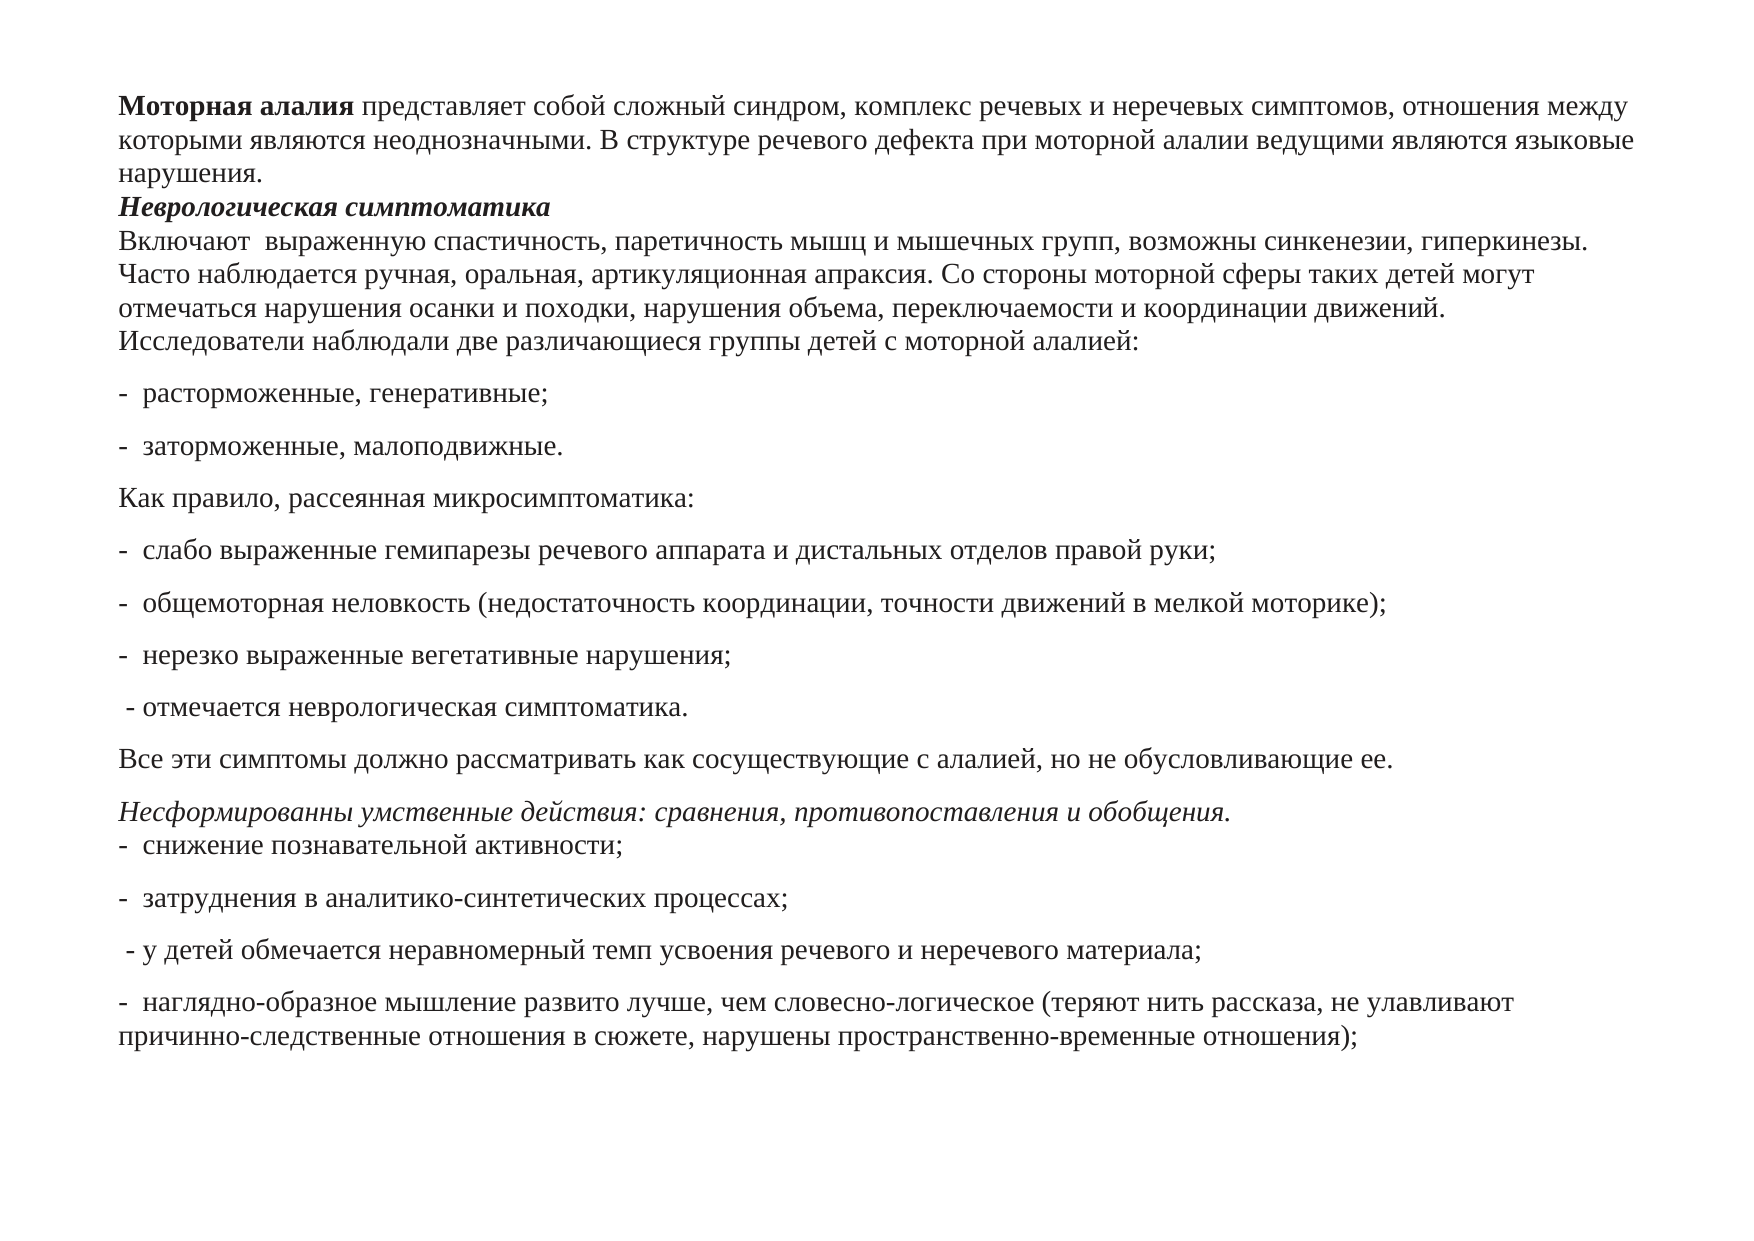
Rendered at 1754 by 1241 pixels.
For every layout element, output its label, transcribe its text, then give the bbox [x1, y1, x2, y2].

text - у детей обмечается неравномерный темп усвоения речевого и неречевого материала; [118, 932, 1636, 966]
text Моторная алалия представляет собой сложный синдром, комплекс речевых и неречевых симптомов, отношения между которыми являются неоднозначными. В структуре речевого дефекта при моторной алалии ведущими являются языковые нарушения. [118, 88, 1636, 189]
text - отмечается неврологическая симптоматика. [118, 689, 1636, 723]
text - наглядно-образное мышление развито лучше, чем словесно-логическое (теряют нить рассказа, не улавливают причинно-следственные отношения в сюжете, нарушены пространственно-временные отношения); [118, 984, 1636, 1051]
text Несформированны умственные действия: сравнения, противопоставления и обобщения. [118, 794, 1636, 827]
text - слабо выраженные гемипарезы речевого аппарата и дистальных отделов правой руки; [118, 532, 1636, 566]
text - затруднения в аналитико-синтетических процессах; [118, 880, 1636, 913]
text - нерезко выраженные вегетативные нарушения; [118, 637, 1636, 671]
text Все эти симптомы должно рассматривать как сосуществующие с алалией, но не обусловливающие ее. [118, 742, 1636, 775]
text - расторможенные, генеративные; [118, 376, 1636, 409]
text - общемоторная неловкость (недостаточность координации, точности движений в мелкой моторике); [118, 585, 1636, 618]
text Включают выраженную спастичность, паретичность мышц и мышечных групп, возможны синкенезии, гиперкинезы. Часто наблюдается ручная, оральная, артикуляционная апраксия. Со стороны моторной сферы таких детей могут отмечаться нарушения осанки и походки, нарушения объема, переключаемости и координации движений. Исследователи наблюдали две различающиеся группы детей с моторной алалией: [118, 223, 1636, 357]
text - снижение познавательной активности; [118, 827, 1636, 861]
text - заторможенные, малоподвижные. [118, 428, 1636, 461]
text Неврологическая симптоматика [118, 189, 1636, 223]
text Как правило, рассеянная микросимптоматика: [118, 480, 1636, 514]
